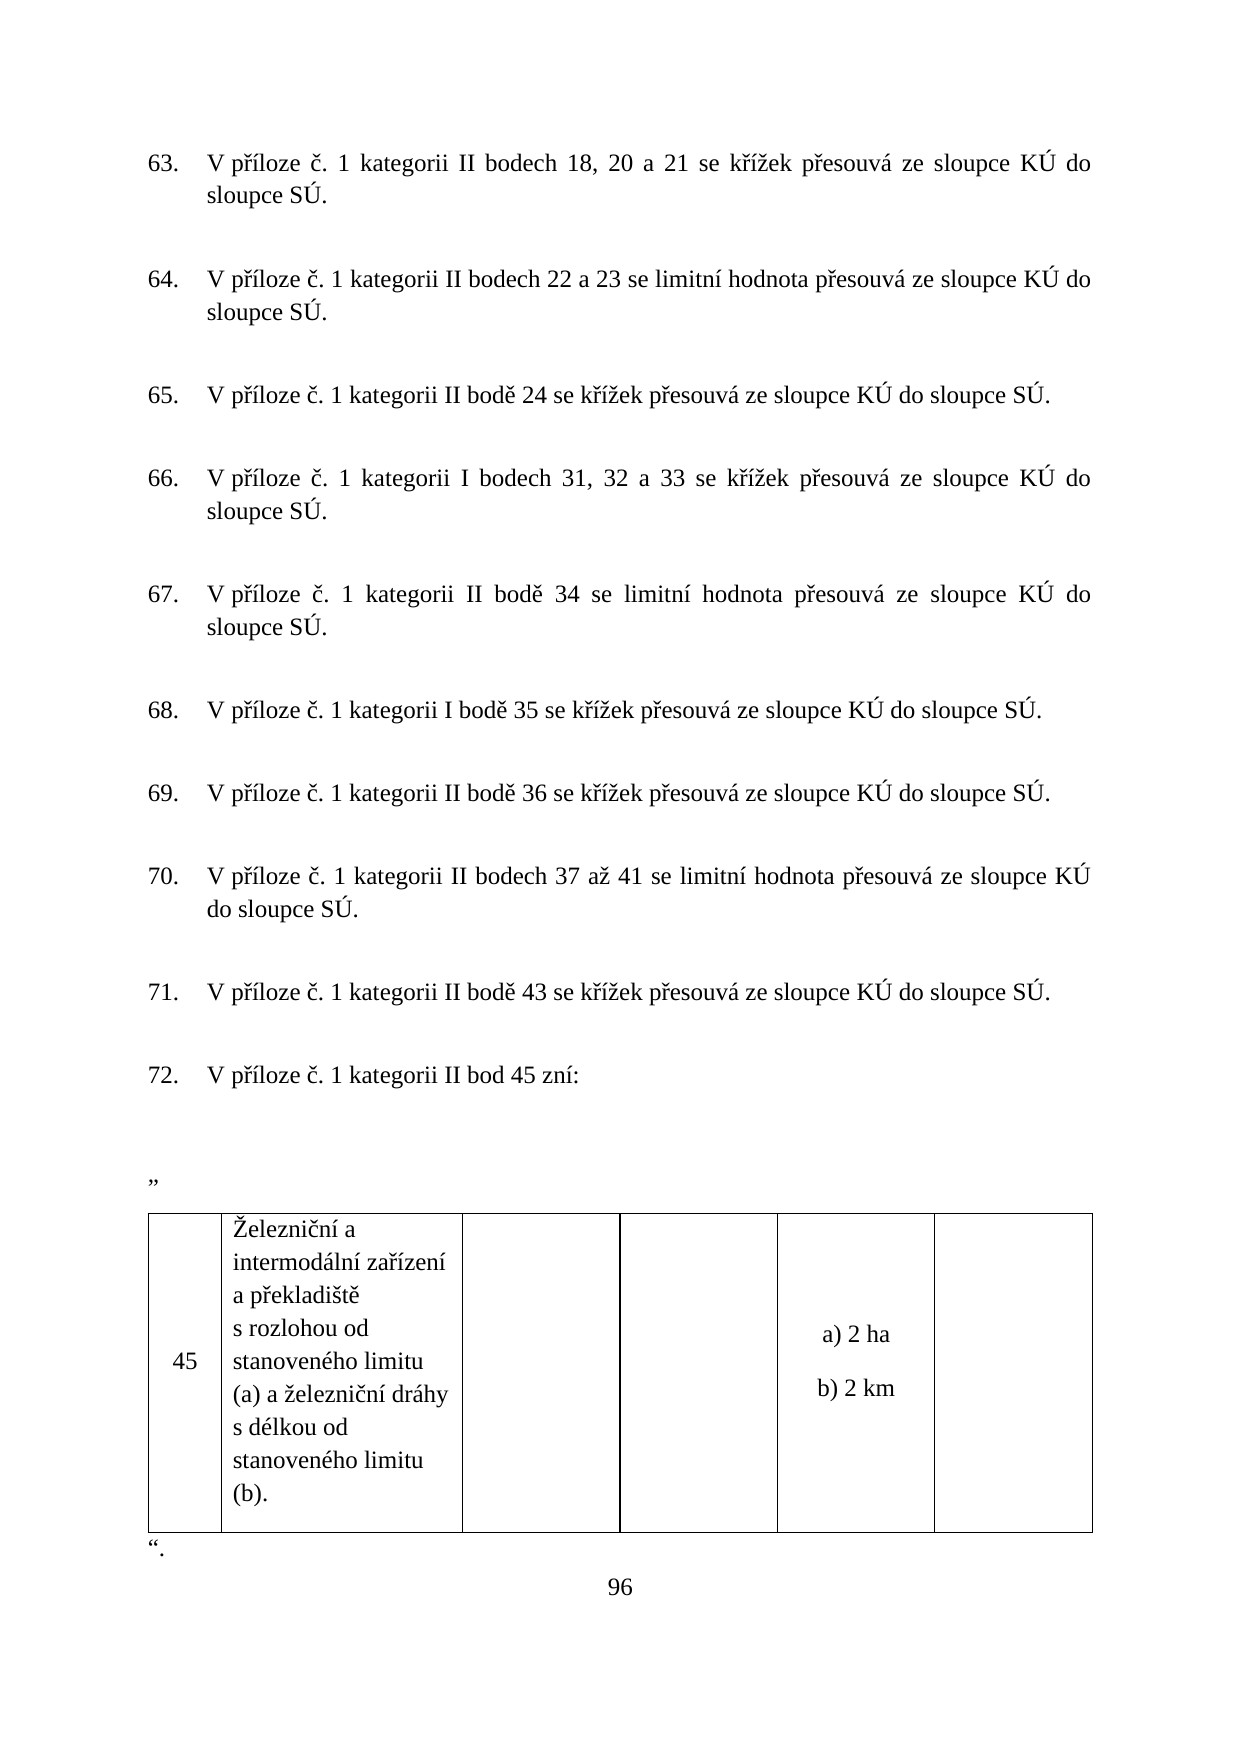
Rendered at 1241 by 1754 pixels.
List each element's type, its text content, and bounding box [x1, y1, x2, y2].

text V příloze č. 1 kategorii II bodě 24 se křížek přesouvá ze sloupce KÚ do sloupce SÚ. [148, 380, 1093, 408]
text V příloze č. 1 kategorii II bodech 18, 20 a 21 se křížek přesouvá ze sloupce KÚ do sloupce SÚ. [148, 148, 1093, 209]
text V příloze č. 1 kategorii II bodě 36 se křížek přesouvá ze sloupce KÚ do sloupce SÚ. [148, 778, 1093, 807]
text „ [148, 1159, 1093, 1188]
text V příloze č. 1 kategorii I bodech 31, 32 a 33 se křížek přesouvá ze sloupce KÚ do sloupce SÚ. [148, 463, 1093, 524]
table_header [621, 1214, 777, 1532]
table_header a) 2 ha b) 2 km [778, 1214, 934, 1532]
table_header Železniční a intermodální zařízení a překladiště s rozlohou od stanoveného limitu (a) a železniční dráhy s délkou od stanoveného limitu (b). [222, 1214, 462, 1532]
text V příloze č. 1 kategorii II bodě 43 se křížek přesouvá ze sloupce KÚ do sloupce SÚ. [148, 977, 1093, 1006]
table_header 45 [149, 1214, 221, 1532]
text V příloze č. 1 kategorii I bodě 35 se křížek přesouvá ze sloupce KÚ do sloupce SÚ. [148, 695, 1093, 723]
table_header [463, 1214, 619, 1532]
text V příloze č. 1 kategorii II bodech 37 až 41 se limitní hodnota přesouvá ze sloupce KÚ do sloupce SÚ. [148, 861, 1093, 923]
text V příloze č. 1 kategorii II bod 45 zní: [148, 1060, 1093, 1089]
text “. [148, 1533, 1093, 1562]
table_header [935, 1214, 1092, 1532]
text V příloze č. 1 kategorii II bodě 34 se limitní hodnota přesouvá ze sloupce KÚ do sloupce SÚ. [148, 579, 1093, 641]
text V příloze č. 1 kategorii II bodech 22 a 23 se limitní hodnota přesouvá ze sloupce KÚ do sloupce SÚ. [148, 264, 1093, 325]
